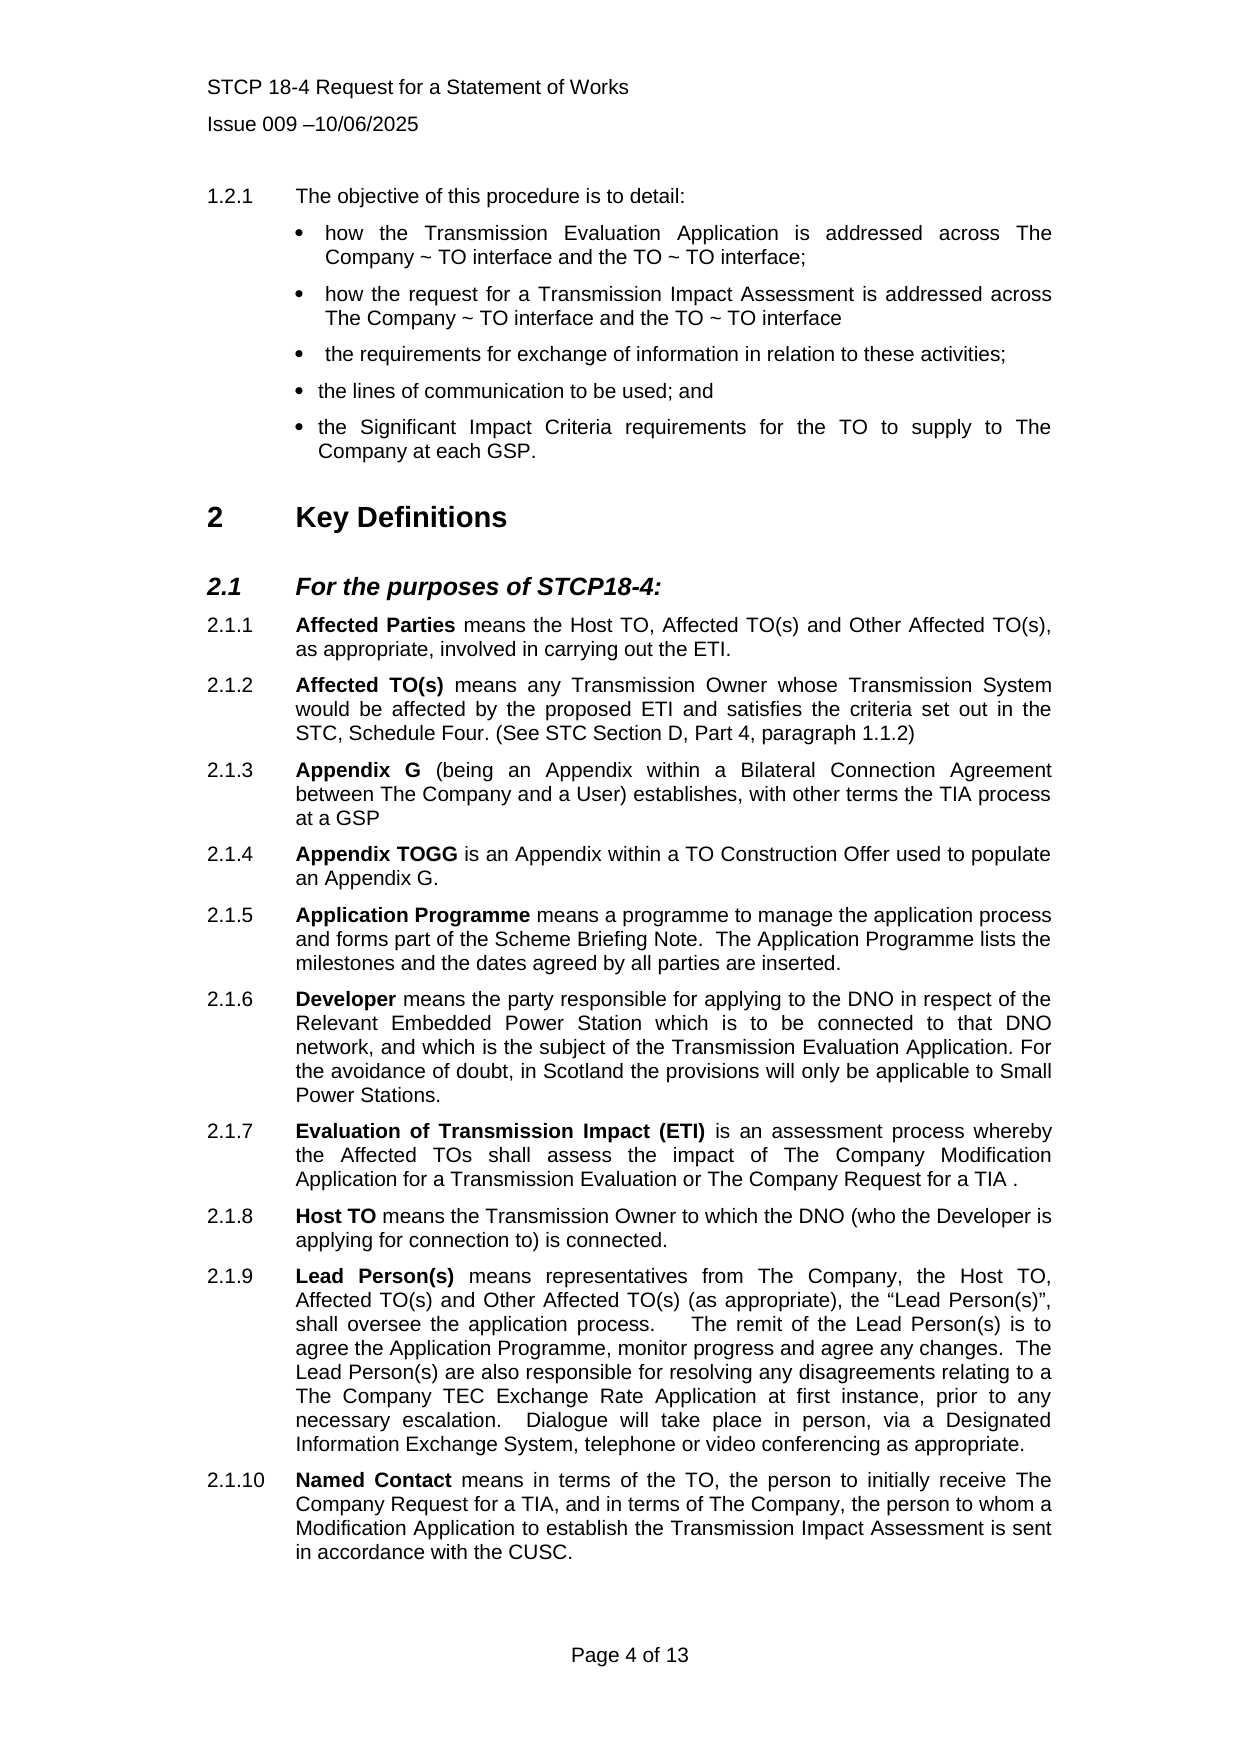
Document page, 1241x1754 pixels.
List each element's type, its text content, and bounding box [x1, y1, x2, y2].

subtitle Host TO means the Transmission Owner to which the DNO (who the Developer is applying for connection to) is connected. [207, 1203, 1053, 1251]
subtitle Key Definitions [207, 501, 1053, 534]
subtitle Application Programme means a programme to manage the application process and forms part of the Scheme Briefing Note. The Application Programme lists the milestones and the dates agreed by all parties are inserted. [207, 902, 1053, 974]
subtitle Evaluation of Transmission Impact (ETI) is an assessment process whereby the Affected TOs shall assess the impact of The Company Modification Application for a Transmission Evaluation or The Company Request for a TIA . [207, 1119, 1053, 1191]
subtitle how the Transmission Evaluation Application is addressed across The Company ~ TO interface and the TO ~ TO interface; [295, 221, 1053, 269]
subtitle Developer means the party responsible for applying to the DNO in respect of the Relevant Embedded Power Station which is to be connected to that DNO network, and which is the subject of the Transmission Evaluation Application. For the avoidance of doubt, in the provisions will only be applicable to Small Power Stations. [207, 987, 1053, 1107]
subtitle Lead Person(s) means representatives from The Company, the Host TO, Affected TO(s) and Other Affected TO(s) (as appropriate), the “Lead Person(s)”, shall oversee the application process. The remit of the Lead Person(s) is to agree the Application Programme, monitor progress and agree any changes. The Lead Person(s) are also responsible for resolving any disagreements relating to a The Company TEC Exchange Rate Application at first instance, prior to any necessary escalation. Dialogue will take place in person, via a Designated Information Exchange System, telephone or video conferencing as appropriate. [207, 1264, 1053, 1456]
subtitle For the purposes of STCP18-4: [207, 572, 1053, 600]
subtitle Affected TO(s) means any Transmission Owner whose Transmission System would be affected by the proposed ETI and satisfies the criteria set out in the STC, Schedule Four. (See STC Section D, Part 4, paragraph 1.1.2) [207, 673, 1053, 745]
subtitle The objective of this procedure is to detail: [207, 184, 1053, 208]
subtitle the Significant Impact Criteria requirements for the TO to supply to The Company at each GSP. [295, 415, 1053, 463]
subtitle the requirements for exchange of information in relation to these activities; [295, 342, 1053, 366]
subtitle Affected Parties means the Host TO, Affected TO(s) and Other Affected TO(s), as appropriate, involved in carrying out the ETI. [207, 613, 1053, 661]
subtitle Named Contact means in terms of the TO, the person to initially receive The Company Request for a TIA, and in terms of The Company, the person to whom a Modification Application to establish the Transmission Impact Assessment is sent in accordance with the CUSC. [207, 1468, 1053, 1564]
subtitle how the request for a Transmission Impact Assessment is addressed across The Company ~ TO interface and the TO ~ TO interface [295, 281, 1053, 329]
subtitle the lines of communication to be used; and [295, 378, 1053, 402]
subtitle Appendix G (being an Appendix within a Bilateral Connection Agreement between The Company and a User) establishes, with other terms the TIA process at a GSP [207, 758, 1053, 829]
subtitle Appendix TOGG is an Appendix within a TO Construction Offer used to populate an Appendix G. [207, 842, 1053, 890]
